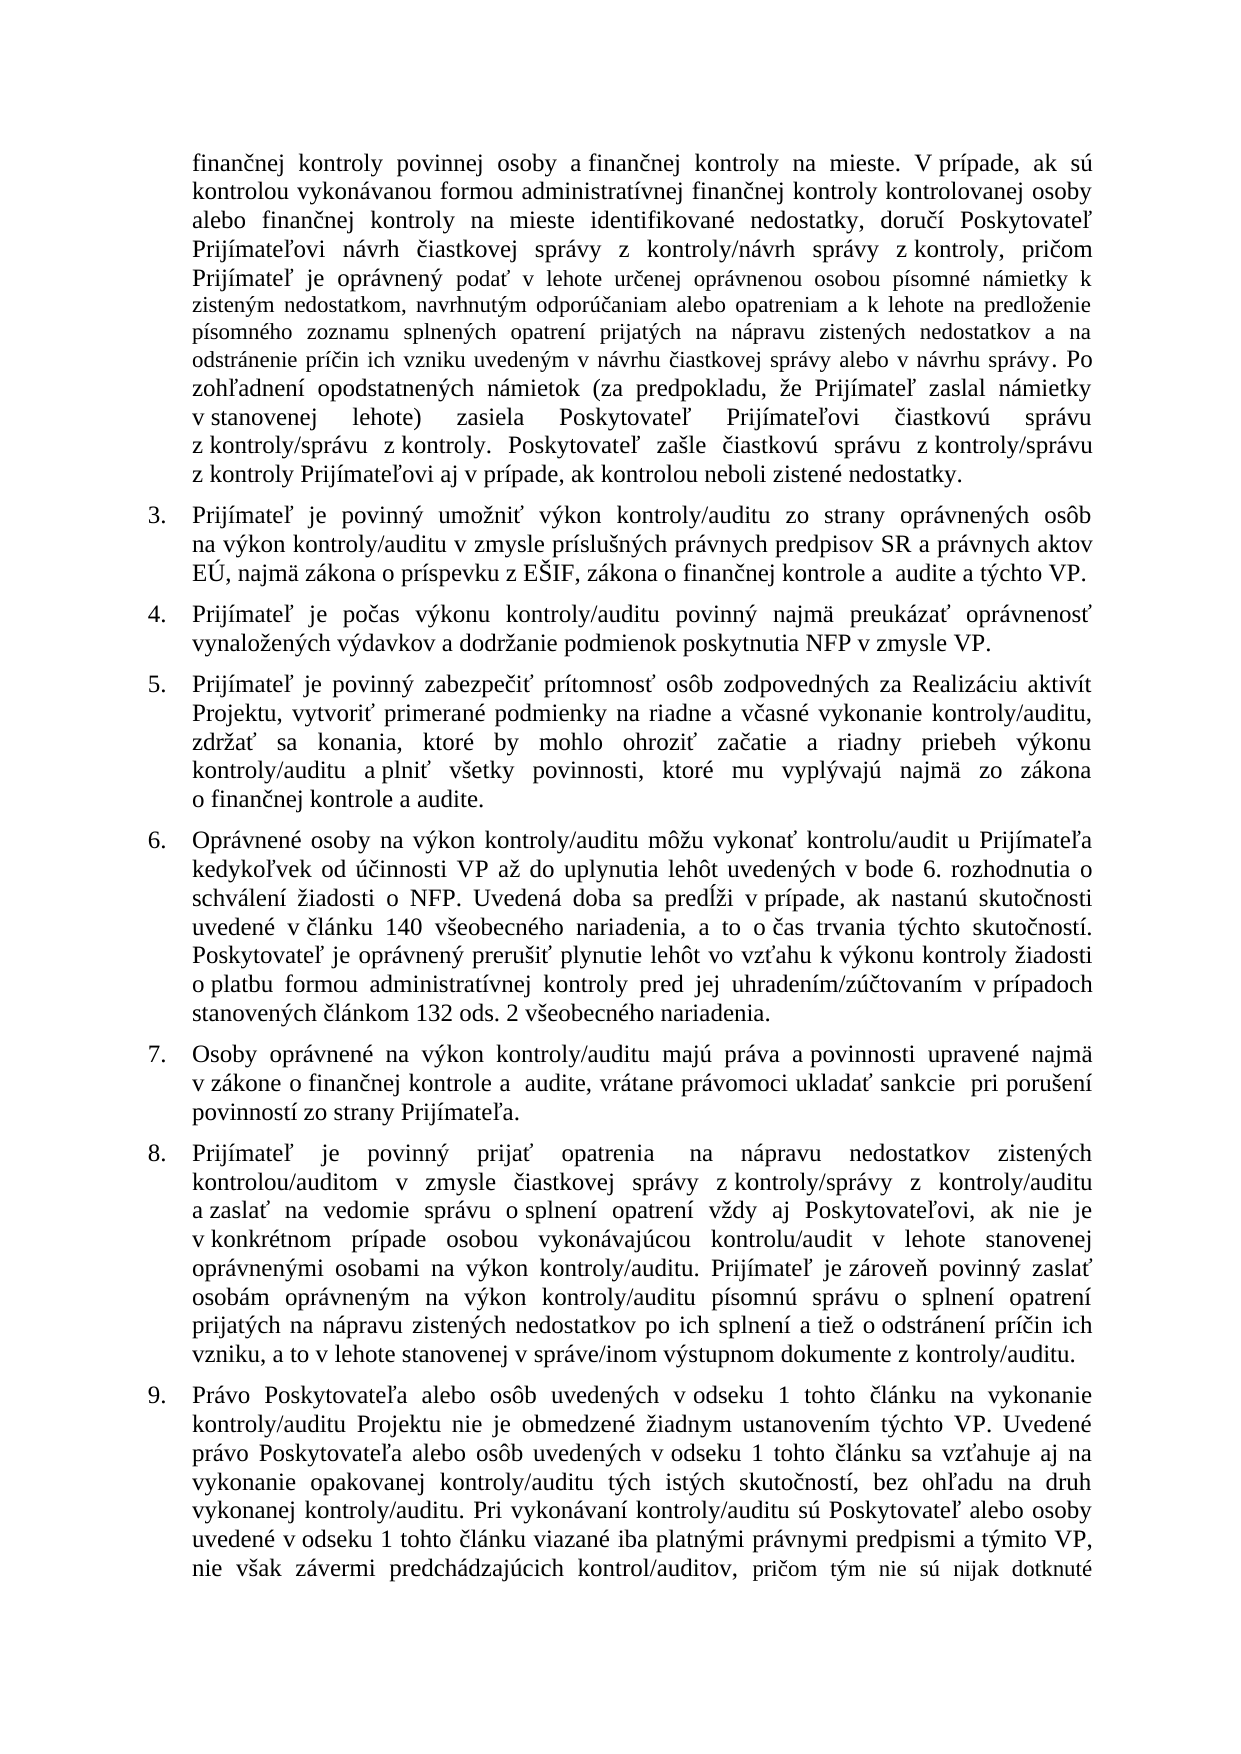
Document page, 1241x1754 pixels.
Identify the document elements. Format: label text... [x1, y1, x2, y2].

list Oprávnené osoby na výkon kontroly/auditu môžu vykonať kontrolu/audit u Prijímateľa kedykoľvek od účinnosti VP až do uplynutia lehôt uvedených v bode 6. rozhodnutia o schválení žiadosti o NFP. Uvedená doba sa predĺži v prípade, ak nastanú skutočnosti uvedené v článku 140 všeobecného nariadenia, a to o čas trvania týchto skutočností. Poskytovateľ je oprávnený prerušiť plynutie lehôt vo vzťahu k výkonu kontroly žiadosti o platbu formou administratívnej kontroly pred jej uhradením/zúčtovaním v prípadoch stanovených článkom 132 ods. 2 všeobecného nariadenia. [148, 825, 1093, 1027]
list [148, 148, 1093, 488]
list Prijímateľ je povinný zabezpečiť prítomnosť osôb zodpovedných za Realizáciu aktivít Projektu, vytvoriť primerané podmienky na riadne a včasné vykonanie kontroly/auditu, zdržať sa konania, ktoré by mohlo ohroziť začatie a riadny priebeh výkonu kontroly/auditu a plniť všetky povinnosti, ktoré mu vyplývajú najmä zo zákona o finančnej kontrole a audite. [148, 669, 1093, 813]
list Prijímateľ je povinný prijať opatrenia na nápravu nedostatkov zistených kontrolou/auditom v zmysle čiastkovej správy z kontroly/správy z kontroly/auditu a zaslať na vedomie správu o splnení opatrení vždy aj Poskytovateľovi, ak nie je v konkrétnom prípade osobou vykonávajúcou kontrolu/audit v lehote stanovenej oprávnenými osobami na výkon kontroly/auditu. Prijímateľ je zároveň povinný zaslať osobám oprávneným na výkon kontroly/auditu písomnú správu o splnení opatrení prijatých na nápravu zistených nedostatkov po ich splnení a tiež o odstránení príčin ich vzniku, a to v lehote stanovenej v správe/inom výstupnom dokumente z kontroly/auditu. [148, 1138, 1093, 1368]
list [148, 1380, 1093, 1582]
list Prijímateľ je povinný umožniť výkon kontroly/auditu zo strany oprávnených osôb na výkon kontroly/auditu v zmysle príslušných právnych predpisov SR a právnych aktov EÚ, najmä zákona o príspevku z EŠIF, zákona o finančnej kontrole a audite a týchto VP. [148, 500, 1093, 587]
list Osoby oprávnené na výkon kontroly/auditu majú práva a povinnosti upravené najmä v zákone o finančnej kontrole a audite, vrátane právomoci ukladať sankcie pri porušení povinností zo strany Prijímateľa. [148, 1039, 1093, 1125]
list Prijímateľ je počas výkonu kontroly/auditu povinný najmä preukázať oprávnenosť vynaložených výdavkov a dodržanie podmienok poskytnutia NFP v zmysle VP. [148, 599, 1093, 657]
